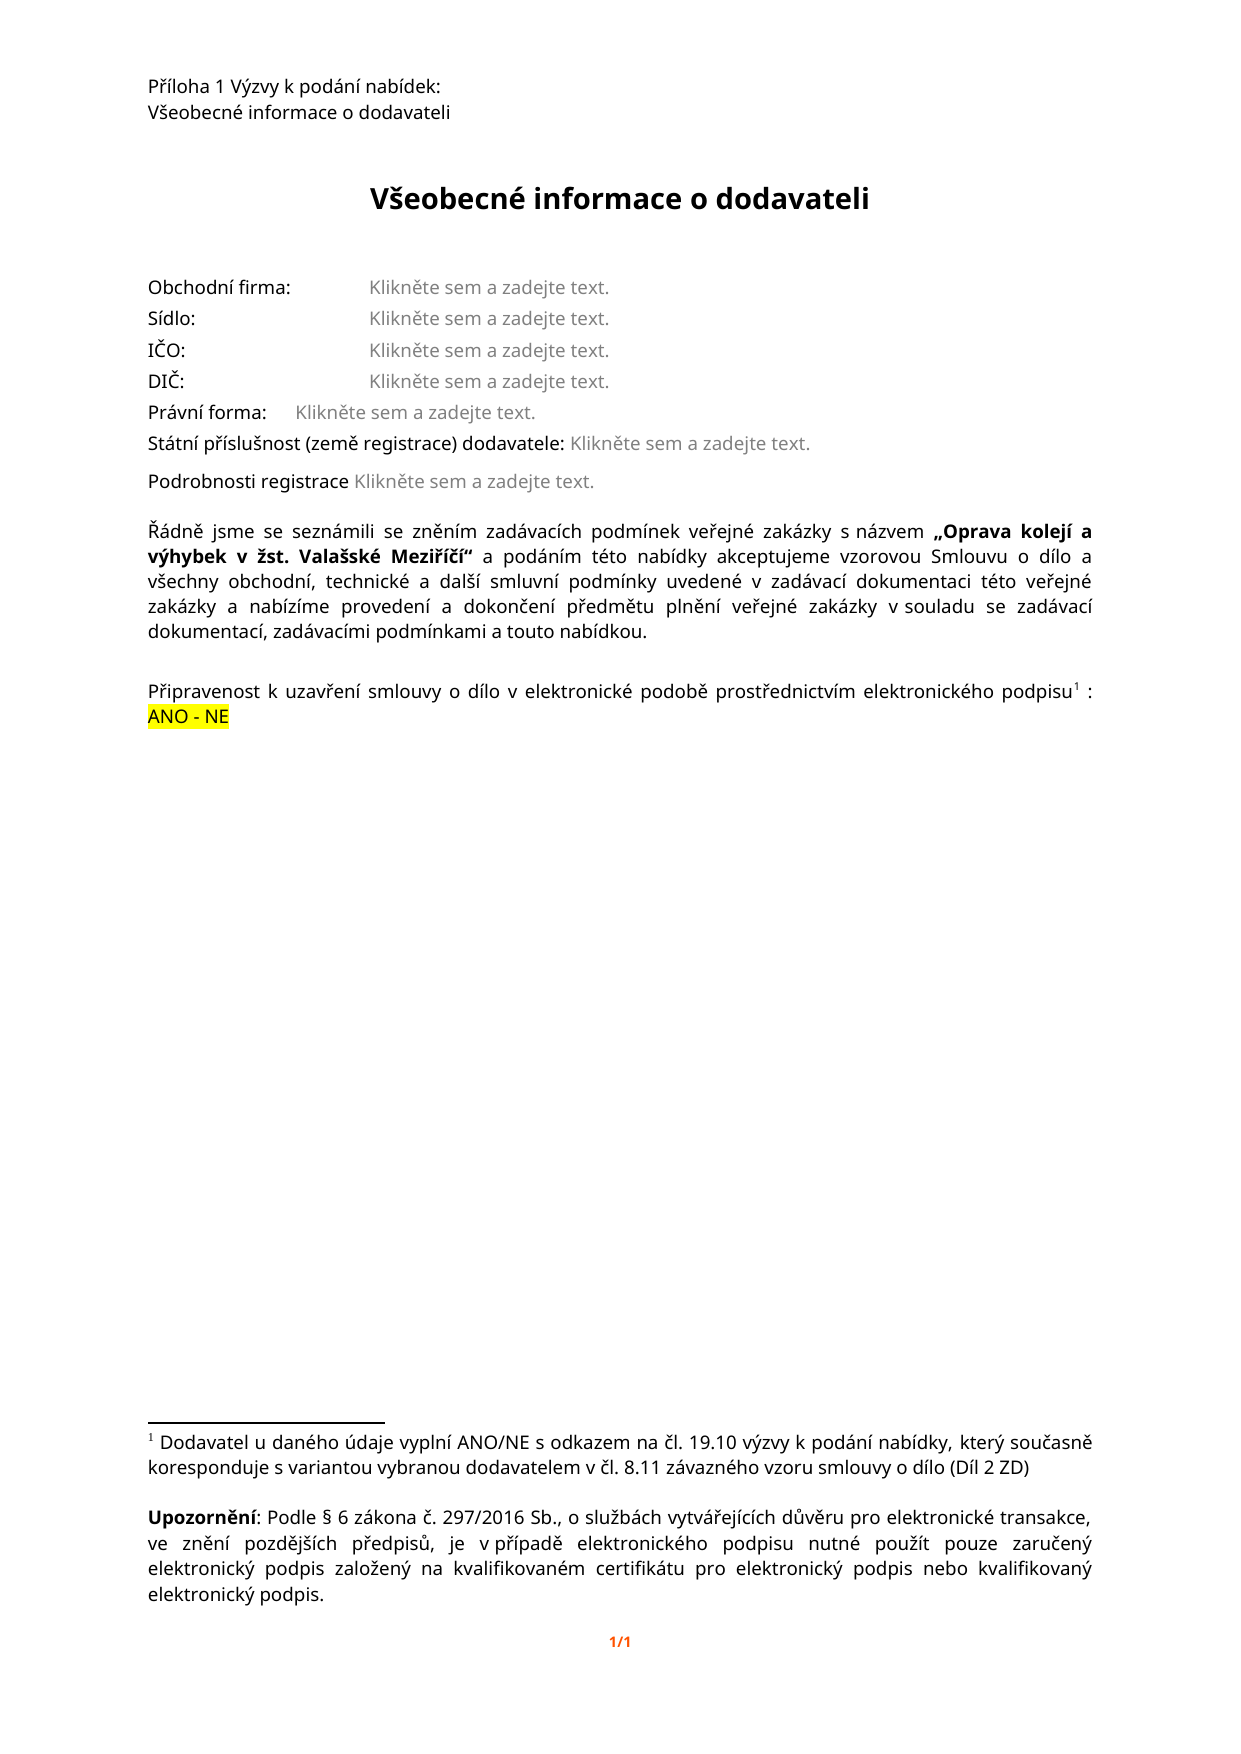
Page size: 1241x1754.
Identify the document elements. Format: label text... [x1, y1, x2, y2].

text DIČ: [148, 368, 1093, 393]
text Právní forma: [148, 399, 1093, 424]
text Řádně jsme se seznámili se zněním zadávacích podmínek veřejné zakázky s názvem „Oprava kolejí a výhybek v žst. Valašské Meziříčí“ a podáním této nabídky akceptujeme vzorovou Smlouvu o dílo a všechny obchodní, technické a další smluvní podmínky uvedené v zadávací dokumentaci této veřejné zakázky a nabízíme provedení a dokončení předmětu plnění veřejné zakázky v souladu se zadávací dokumentací, zadávacími podmínkami a touto nabídkou. [148, 518, 1093, 643]
title Všeobecné informace o dodavateli [148, 178, 1093, 218]
text IČO: [148, 337, 1093, 362]
text Podrobnosti registrace [148, 468, 1093, 493]
text Státní příslušnost (země registrace) dodavatele: [148, 431, 1093, 456]
text Připravenost k uzavření smlouvy o dílo v elektronické podobě prostřednictvím elektronického podpisu1 : [148, 678, 1093, 729]
text Sídlo: [148, 306, 1093, 331]
text Obchodní firma: [148, 274, 1093, 299]
